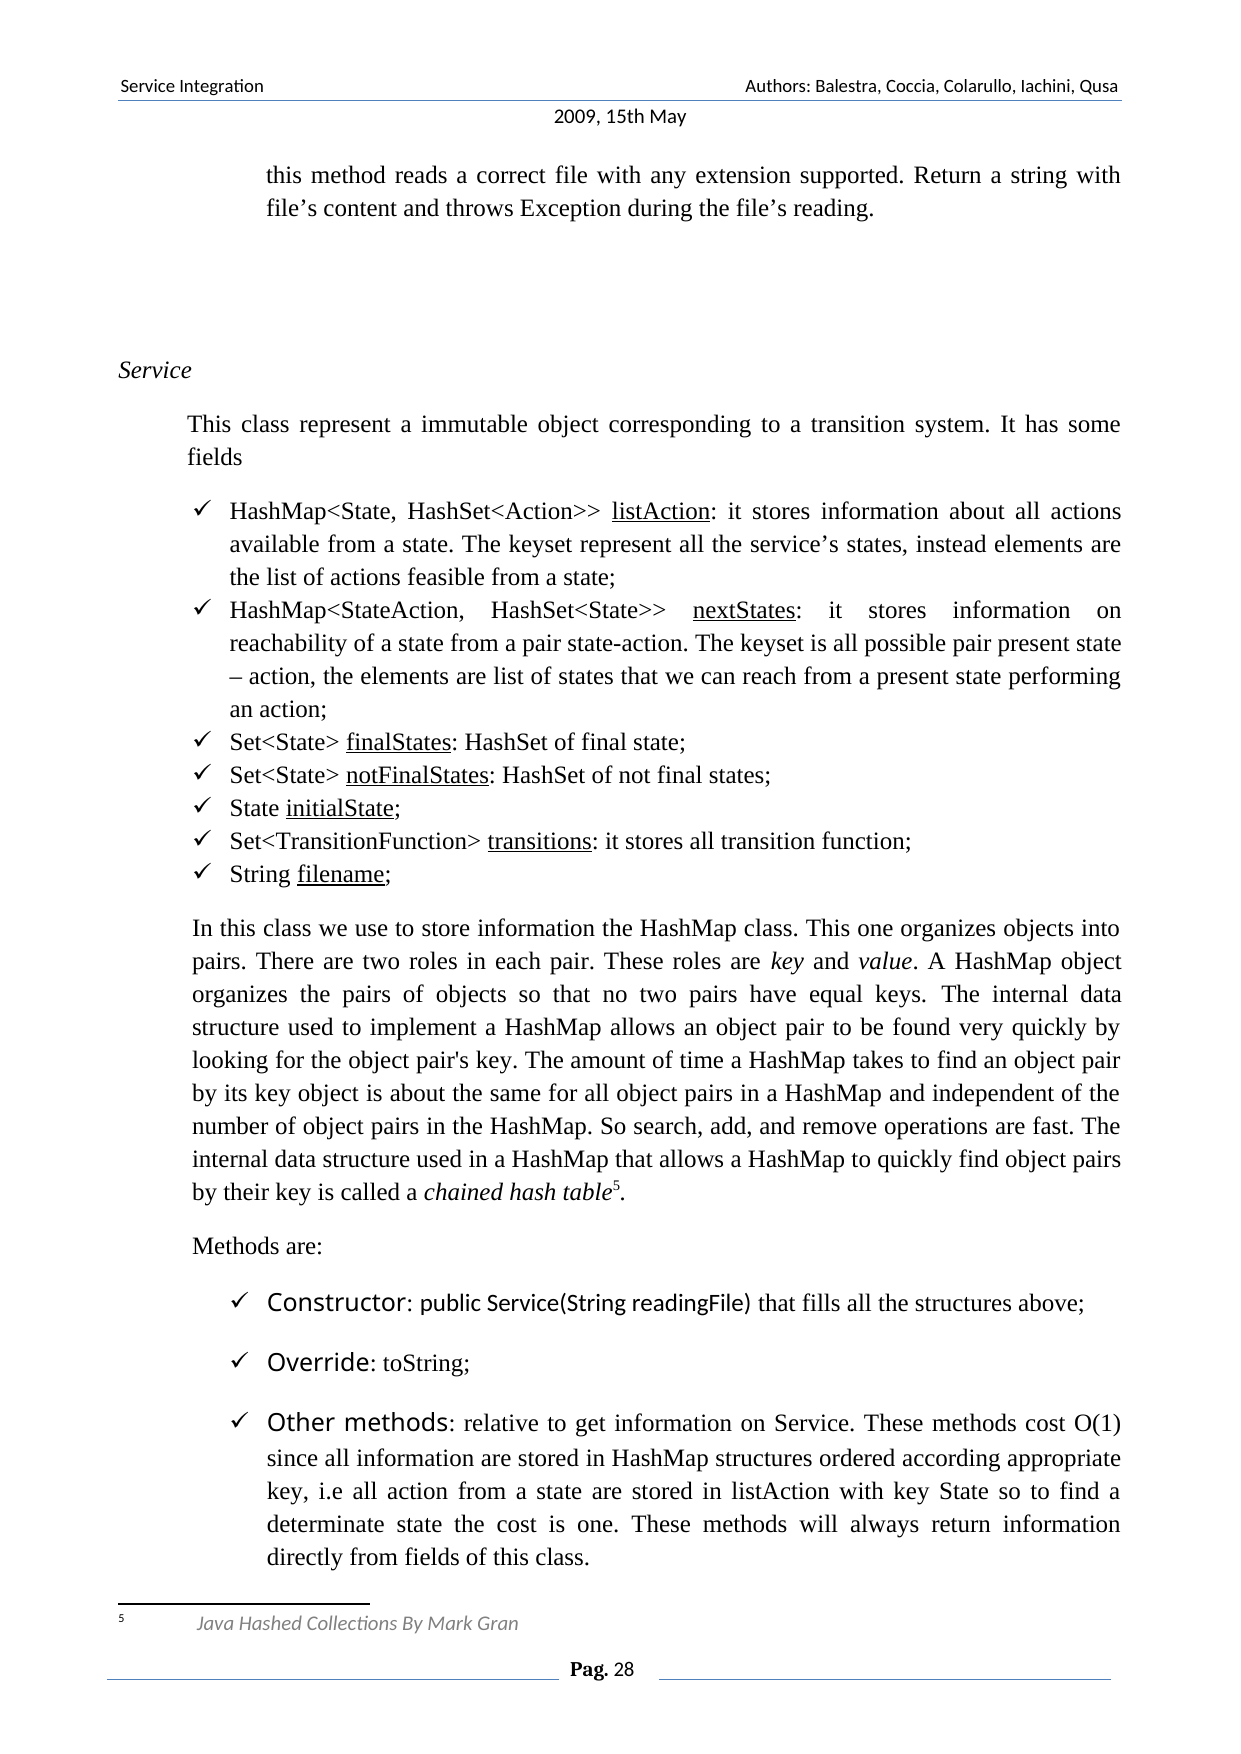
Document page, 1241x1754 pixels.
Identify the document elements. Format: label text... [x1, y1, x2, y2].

text Methods are: [118, 1231, 1122, 1260]
list String filename; [192, 859, 1122, 888]
list Constructor: public Service(String readingFile) that fills all the structures above; [229, 1285, 1122, 1319]
list Set<State> finalStates: HashSet of final state; [192, 727, 1122, 756]
list HashMap<State, HashSet<Action>> listAction: it stores information about all actions available from a state. The keyset represent all the service’s states, instead elements are the list of actions feasible from a state; [192, 496, 1122, 591]
list State initialState; [192, 793, 1122, 822]
list HashMap<StateAction, HashSet<State>> nextStates: it stores information on reachability of a state from a pair state-action. The keyset is all possible pair present state – action, the elements are list of states that we can reach from a present state performing an action; [192, 595, 1122, 723]
text This class represent a immutable object corresponding to a transition system. It has some fields [187, 409, 1122, 471]
list Other methods: relative to get information on Service. These methods cost O(1) since all information are stored in HashMap structures ordered according appropriate key, i.e all action from a state are stored in listAction with key State so to find a determinate state the cost is one. These methods will always return information directly from fields of this class. [229, 1405, 1122, 1571]
list Override: toString; [229, 1345, 1122, 1379]
text Service [118, 355, 1122, 384]
text In this class we use to store information the HashMap class. This one organizes objects into pairs. There are two roles in each pair. These roles are key and value. A HashMap object organizes the pairs of objects so that no two pairs have equal keys. The internal data structure used to implement a HashMap allows an object pair to be found very quickly by looking for the object pair's key. The amount of time a HashMap takes to find an object pair by its key object is about the same for all object pairs in a HashMap and independent of the number of object pairs in the HashMap. So search, add, and remove operations are fast. The internal data structure used in a HashMap that allows a HashMap to quickly find object pairs by their key is called a chained hash table. [192, 913, 1122, 1206]
list Set<TransitionFunction> transitions: it stores all transition function; [192, 826, 1122, 855]
text this method reads a correct file with any extension supported. Return a string with file’s content and throws Exception during the file’s reading. [266, 161, 1122, 222]
list Set<State> notFinalStates: HashSet of not final states; [192, 760, 1122, 789]
